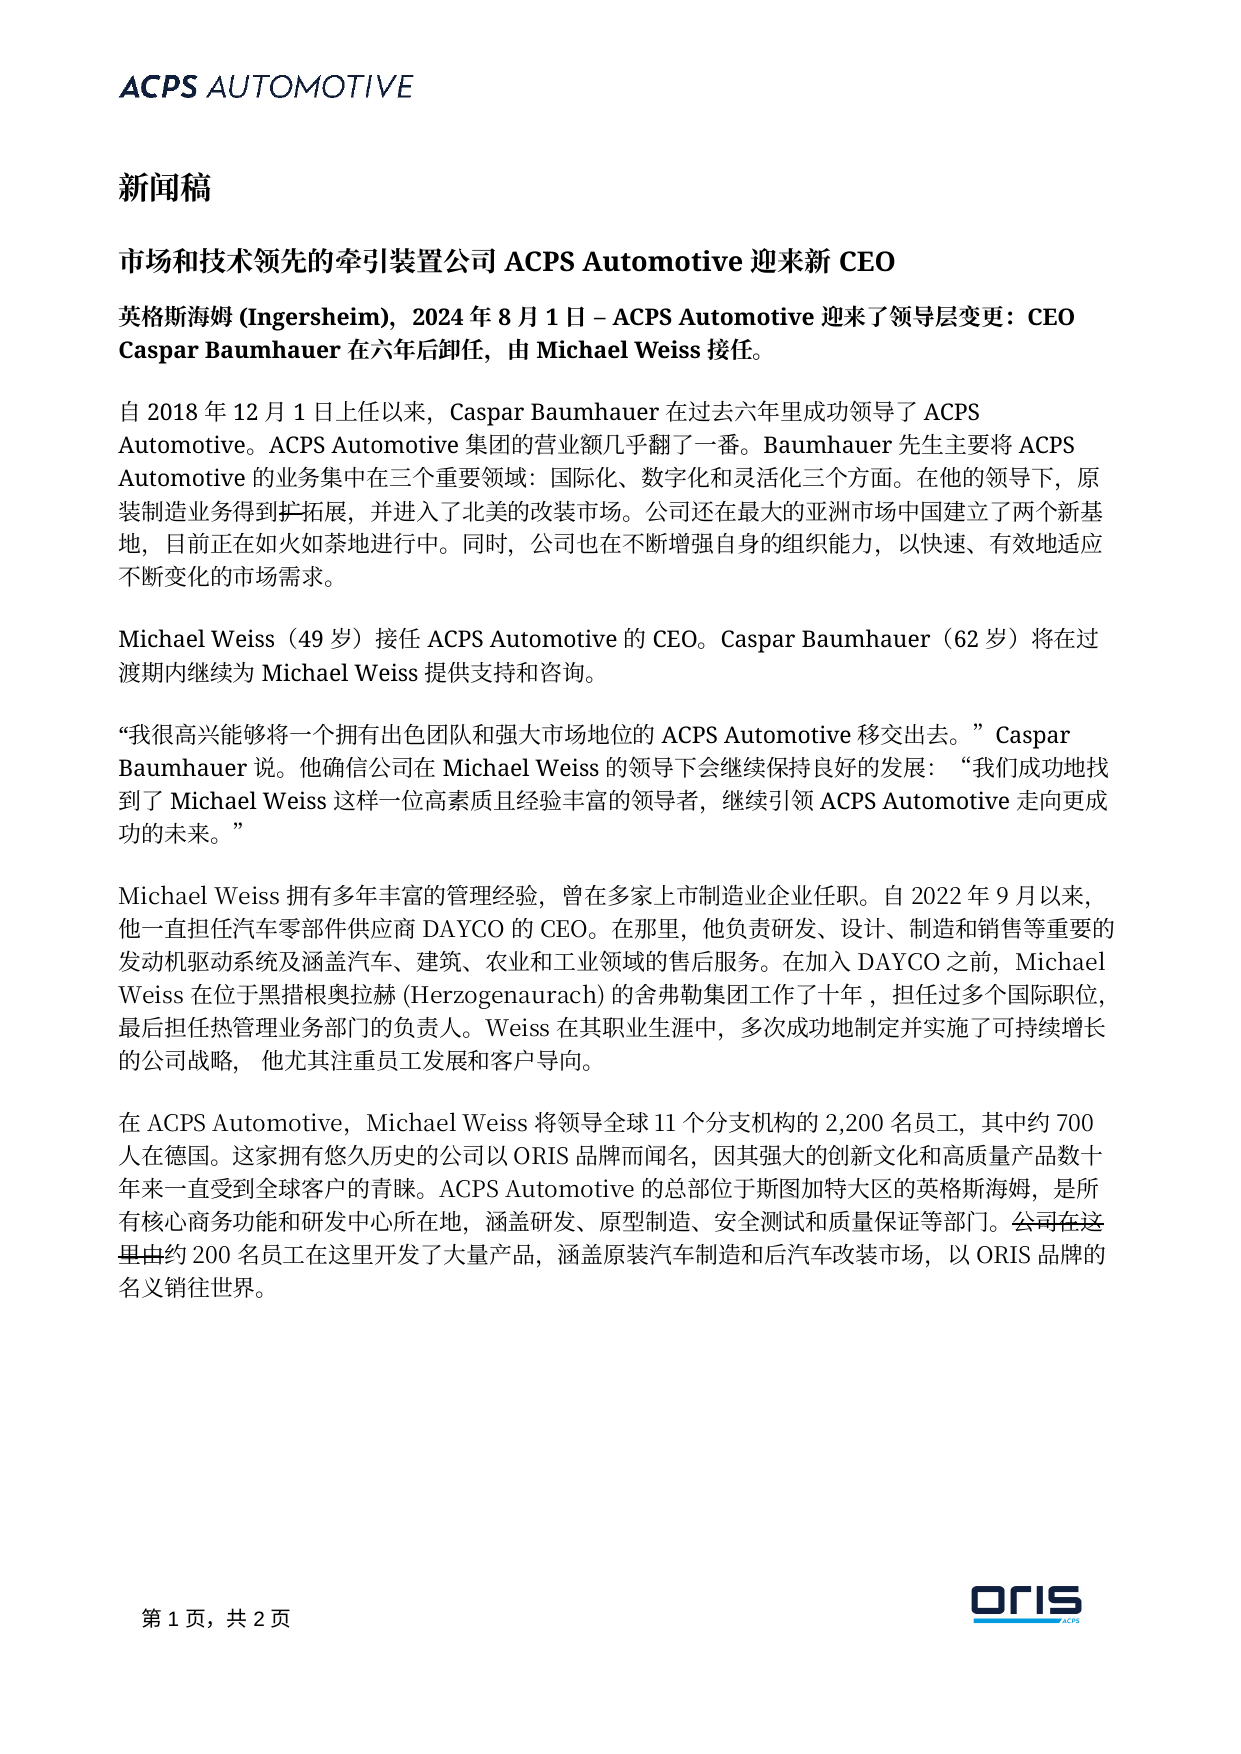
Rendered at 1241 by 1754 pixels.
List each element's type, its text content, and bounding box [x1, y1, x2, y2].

text Michael Weiss（49 岁）接任 ACPS Automotive 的 CEO。Caspar Baumhauer（62 岁）将在过渡期内继续为 Michael Weiss 提供支持和咨询。 [118, 621, 1122, 688]
text 在 ACPS Automotive，Michael Weiss 将领导全球 11 个分支机构的 2,200 名员工，其中约 700 人在德国。这家拥有悠久历史的公司以 ORIS 品牌而闻名，因其强大的创新文化和高质量产品数十年来一直受到全球客户的青睐。ACPS Automotive 的总部位于斯图加特大区的英格斯海姆，是所有核心商务功能和研发中心所在地，涵盖研发、原型制造、安全测试和质量保证等部门。公司在这里由约 200 名员工在这里开发了大量产品，涵盖原装汽车制造和后汽车改装市场，以 ORIS 品牌的名义销往世界。 [118, 1105, 1122, 1302]
text Michael Weiss 拥有多年丰富的管理经验，曾在多家上市制造业企业任职。自 2022 年 9 月以来，他一直担任汽车零部件供应商 DAYCO 的 CEO。在那里，他负责研发、设计、制造和销售等重要的发动机驱动系统及涵盖汽车、建筑、农业和工业领域的售后服务。在加入 DAYCO 之前，Michael Weiss 在位于黑措根奥拉赫 (Herzogenaurach) 的舍弗勒集团工作了十年 ，担任过多个国际职位，最后担任热管理业务部门的负责人。Weiss 在其职业生涯中，多次成功地制定并实施了可持续增长的公司战略， 他尤其注重员工发展和客户导向。 [118, 878, 1122, 1076]
text “我很高兴能够将一个拥有出色团队和强大市场地位的 ACPS Automotive 移交出去。”Caspar Baumhauer 说。他确信公司在 Michael Weiss 的领导下会继续保持良好的发展：“我们成功地找到了 Michael Weiss 这样一位高素质且经验丰富的领导者，继续引领 ACPS Automotive 走向更成功的未来。” [118, 717, 1122, 849]
picture [118, 75, 414, 98]
text 英格斯海姆 (Ingersheim)，2024 年 8 月 1 日 – ACPS Automotive 迎来了领导层变更：CEO Caspar Baumhauer 在六年后卸任，由 Michael Weiss 接任。 [118, 299, 1122, 365]
text 市场和技术领先的牵引装置公司 ACPS Automotive 迎来新 CEO [118, 240, 1122, 279]
text 新闻稿 [118, 164, 1122, 209]
text 自 2018 年 12 月 1 日上任以来，Caspar Baumhauer 在过去六年里成功领导了 ACPS Automotive。ACPS Automotive 集团的营业额几乎翻了一番。Baumhauer 先生主要将 ACPS Automotive 的业务集中在三个重要领域：国际化、数字化和灵活化三个方面。在他的领导下，原装制造业务得到扩拓展，并进入了北美的改装市场。公司还在最大的亚洲市场中国建立了两个新基地，目前正在如火如荼地进行中。同时，公司也在不断增强自身的组织能力，以快速、有效地适应不断变化的市场需求。 [118, 394, 1122, 592]
picture [967, 1581, 1086, 1627]
